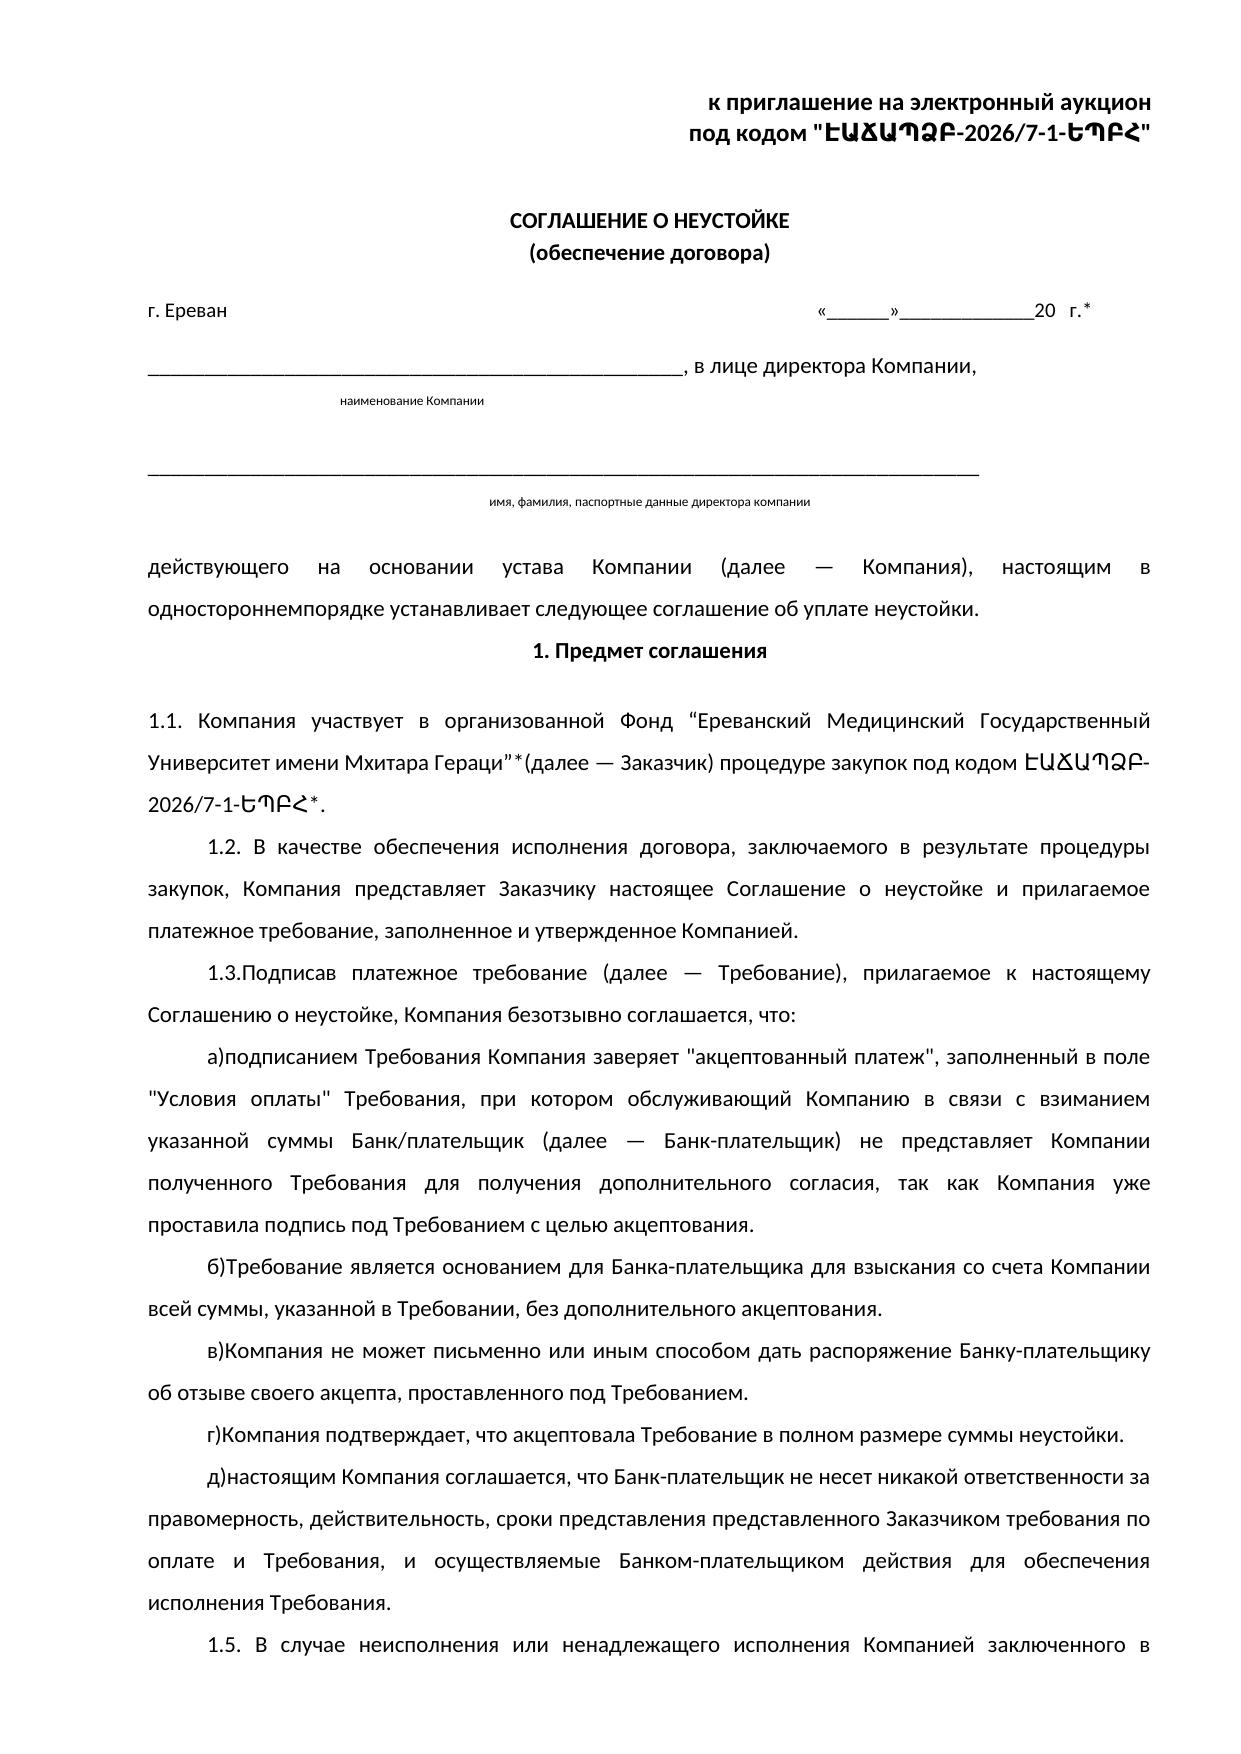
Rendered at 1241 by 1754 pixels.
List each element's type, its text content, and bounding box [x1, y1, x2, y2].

text имя, фамилия, паспортные данные директора компании [148, 494, 1152, 522]
text д)настоящим Компания соглашается, что Банк-плательщик не несет никакой ответственности за правомерность, действительность, сроки представления представленного Заказчиком требования по оплате и Требования, и осуществляемые Банком-плательщиком действия для обеспечения исполнения Требования. [148, 1462, 1152, 1616]
text под кодом "ԷԱՃԱՊՁԲ-2026/7-1-ԵՊԲՀ" [148, 117, 1152, 147]
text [148, 1630, 1152, 1658]
text действующего на основании устава Компании (далее — Компания), настоящим в одностороннемпорядке устанавливает следующее соглашение об уплате неустойки. [148, 552, 1152, 622]
text наименование Компании [340, 393, 1152, 421]
text (обеспечение договора) [148, 238, 1152, 266]
text _______________________________________________, в лице директора Компании, [148, 351, 1152, 379]
text _________________________________________________________________________ [148, 452, 1152, 480]
text г)Компания подтверждает, что акцептовала Требование в полном размере суммы неустойки. [148, 1420, 1152, 1448]
table_header г. Ереван [136, 297, 635, 351]
text 1.3.Подписав платежное требование (далее — Требование), прилагаемое к настоящему Соглашению о неустойке, Компания безотзывно соглашается, что: [148, 958, 1152, 1028]
text СОГЛАШЕНИЕ О НЕУСТОЙКЕ [148, 206, 1152, 234]
text в)Компания не может письменно или иным способом дать распоряжение Банку-плательщику об отзыве своего акцепта, проставленного под Требованием. [148, 1336, 1152, 1406]
text а)подписанием Требования Компания заверяет "акцептованный платеж", заполненный в поле "Условия оплаты" Требования, при котором обслуживающий Компанию в связи с взиманием указанной суммы Банк/плательщик (далее — Банк-плательщик) не представляет Компании полученного Требования для получения дополнительного согласия, так как Компания уже проставила подпись под Требованием с целью акцептования. [148, 1042, 1152, 1238]
text 1. Предмет соглашения [148, 636, 1152, 664]
text б)Требование является основанием для Банка-плательщика для взыскания со счета Компании всей суммы, указанной в Требовании, без дополнительного акцептования. [148, 1252, 1152, 1322]
text 1.1. Компания участвует в организованной Фонд “Ереванский Медицинский Государственный Университет имени Мхитара Гераци”*(далее — Заказчик) процедуре закупок под кодом ԷԱՃԱՊՁԲ-2026/7-1-ԵՊԲՀ*. [148, 706, 1152, 818]
text к приглашение на электронный аукцион [177, 86, 1152, 117]
text 1.2. В качестве обеспечения исполнения договора, заключаемого в результате процедуры закупок, Компания представляет Заказчику настоящее Соглашение о неустойке и прилагаемое платежное требование, заполненное и утвержденное Компанией. [148, 832, 1152, 944]
table_header «______»_____________20 г.* [635, 297, 1104, 351]
